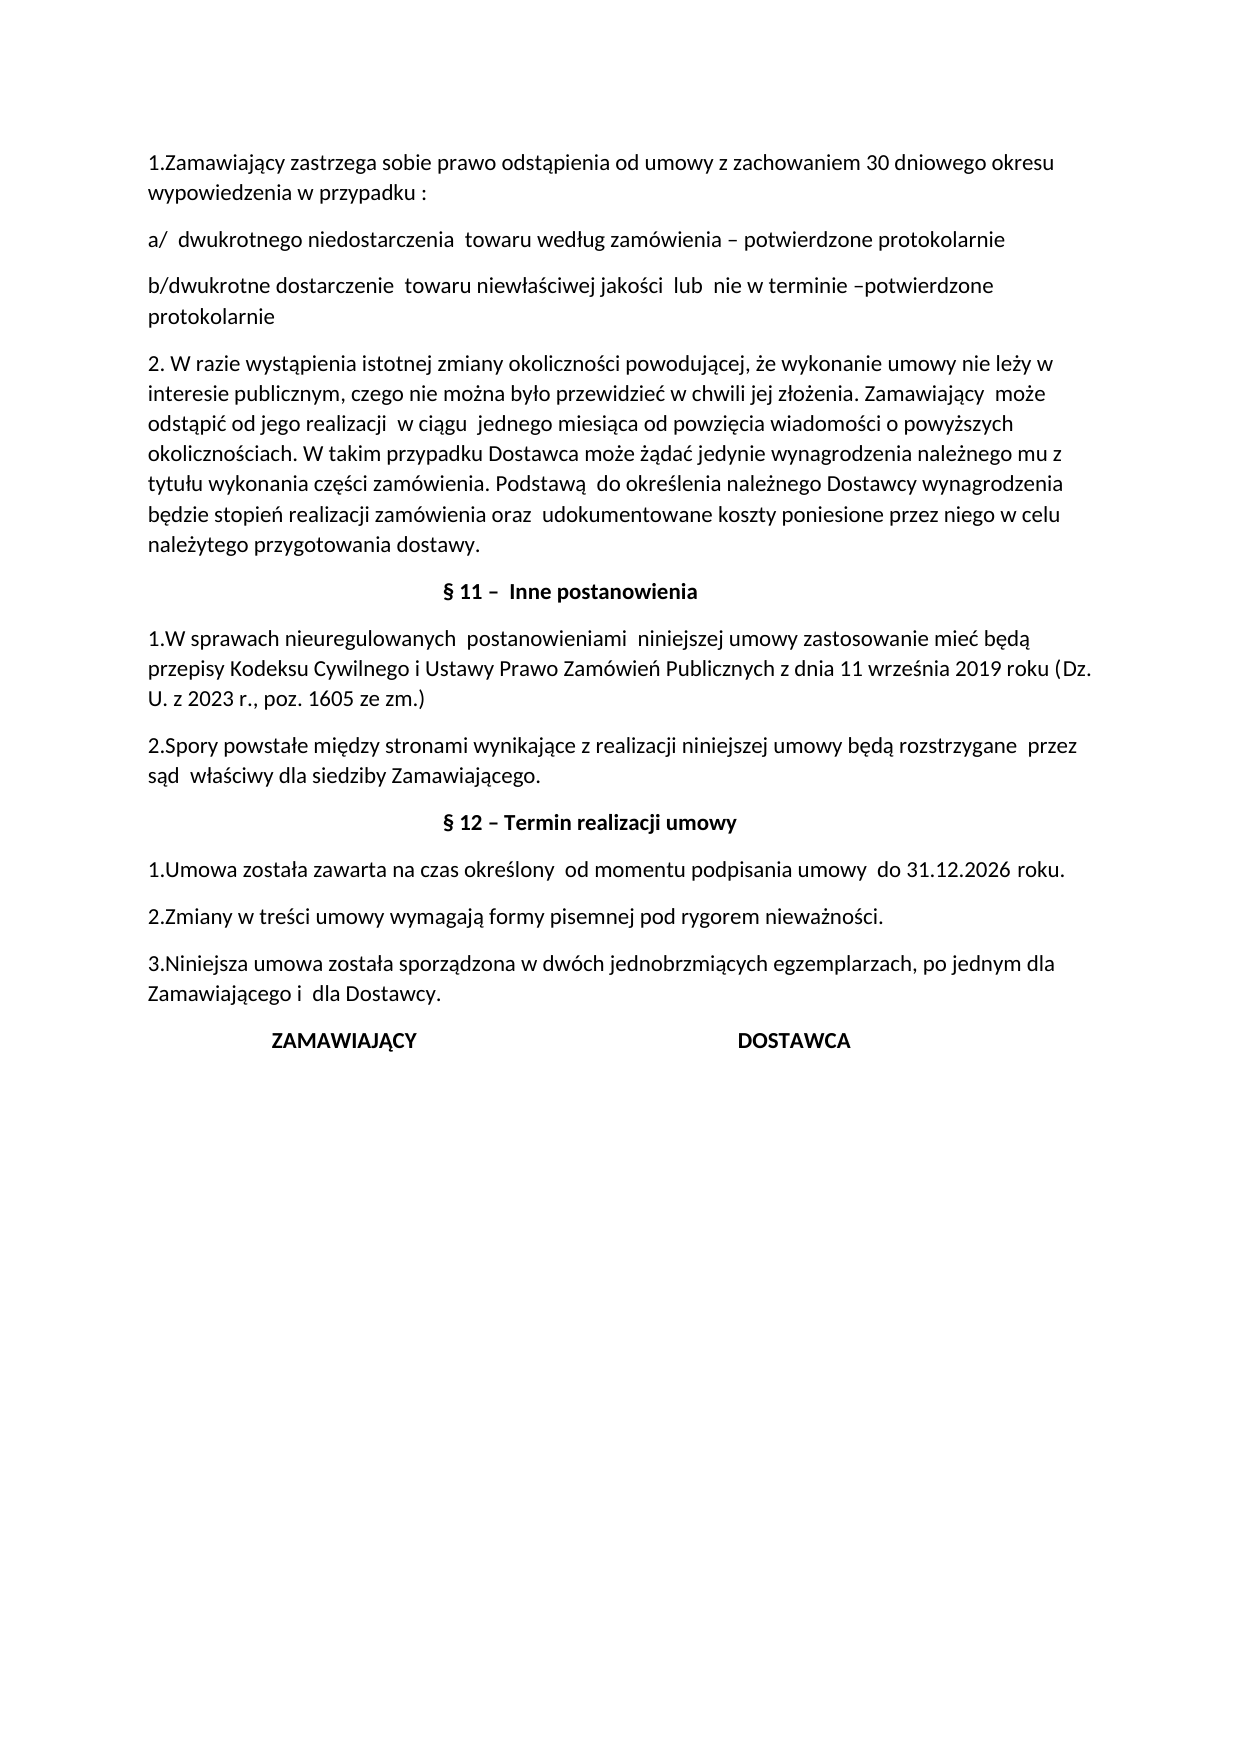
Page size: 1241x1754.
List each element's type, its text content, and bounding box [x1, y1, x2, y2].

text b/dwukrotne dostarczenie towaru niewłaściwej jakości lub nie w terminie –potwierdzone protokolarnie [148, 272, 1093, 330]
text 1.Zamawiający zastrzega sobie prawo odstąpienia od umowy z zachowaniem 30 dniowego okresu wypowiedzenia w przypadku : [148, 148, 1093, 206]
text 3.Niniejsza umowa została sporządzona w dwóch jednobrzmiących egzemplarzach, po jednym dla Zamawiającego i dla Dostawcy. [148, 949, 1093, 1007]
text 1.Umowa została zawarta na czas określony od momentu podpisania umowy do 31.12.2026 roku. [148, 855, 1093, 883]
text 1.W sprawach nieuregulowanych postanowieniami niniejszej umowy zastosowanie mieć będą przepisy Kodeksu Cywilnego i Ustawy Prawo Zamówień Publicznych z dnia 11 września 2019 roku (Dz. U. z 2023 r., poz. 1605 ze zm.) [148, 624, 1093, 712]
text a/ dwukrotnego niedostarczenia towaru według zamówienia – potwierdzone protokolarnie [148, 225, 1093, 253]
text 2.Spory powstałe między stronami wynikające z realizacji niniejszej umowy będą rozstrzygane przez sąd właściwy dla siedziby Zamawiającego. [148, 731, 1093, 789]
text 2.Zmiany w treści umowy wymagają formy pisemnej pod rygorem nieważności. [148, 902, 1093, 930]
text ZAMAWIAJĄCY DOSTAWCA [148, 1026, 1093, 1054]
text 2. W razie wystąpienia istotnej zmiany okoliczności powodującej, że wykonanie umowy nie leży w interesie publicznym, czego nie można było przewidzieć w chwili jej złożenia. Zamawiający może odstąpić od jego realizacji w ciągu jednego miesiąca od powzięcia wiadomości o powyższych okolicznościach. W takim przypadku Dostawca może żądać jedynie wynagrodzenia należnego mu z tytułu wykonania części zamówienia. Podstawą do określenia należnego Dostawcy wynagrodzenia będzie stopień realizacji zamówienia oraz udokumentowane koszty poniesione przez niego w celu należytego przygotowania dostawy. [148, 349, 1093, 558]
text § 12 – Termin realizacji umowy [148, 808, 1093, 836]
text § 11 – Inne postanowienia [148, 577, 1093, 605]
